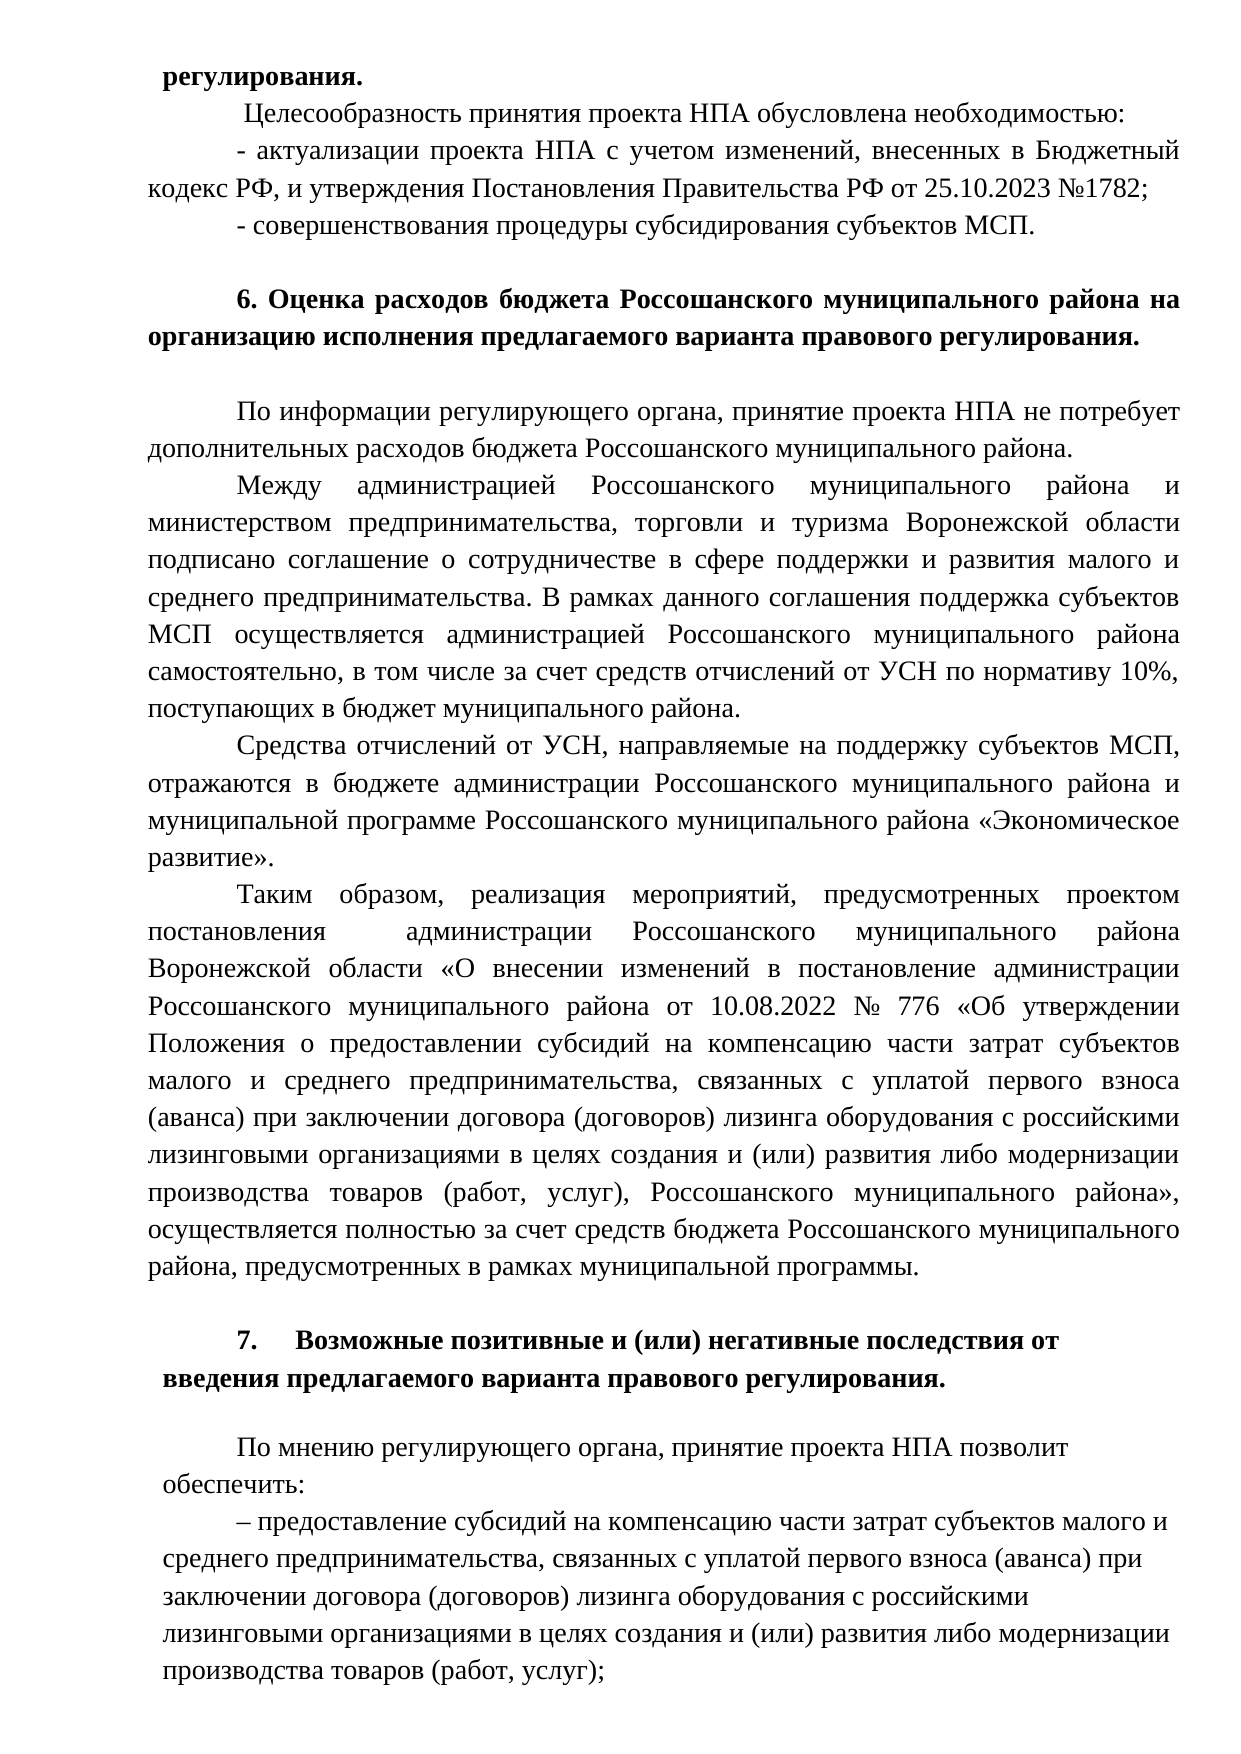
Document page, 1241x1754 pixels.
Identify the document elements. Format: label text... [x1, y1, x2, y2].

list По мнению регулирующего органа, принятие проекта НПА позволит обеспечить: [162, 1430, 1181, 1499]
list Средства отчислений от УСН, направляемые на поддержку субъектов МСП, отражаются в бюджете администрации Россошанского муниципального района и муниципальной программе Россошанского муниципального района «Экономическое развитие». [148, 728, 1181, 872]
list Таким образом, реализация мероприятий, предусмотренных проектом постановления администрации Россошанского муниципального района Воронежской области «О внесении изменений в постановление администрации Россошанского муниципального района от 10.08.2022 № 776 «Об утверждении Положения о предоставлении субсидий на компенсацию части затрат субъектов малого и среднего предпринимательства, связанных с уплатой первого взноса (аванса) при заключении договора (договоров) лизинга оборудования с российскими лизинговыми организациями в целях создания и (или) развития либо модернизации производства товаров (работ, услуг), Россошанского муниципального района», осуществляется полностью за счет средств бюджета Россошанского муниципального района, предусмотренных в рамках муниципальной программы. [148, 877, 1181, 1281]
list – предоставление субсидий на компенсацию части затрат субъектов малого и среднего предпринимательства, связанных с уплатой первого взноса (аванса) при заключении договора (договоров) лизинга оборудования с российскими лизинговыми организациями в целях создания и (или) развития либо модернизации производства товаров (работ, услуг); [162, 1504, 1181, 1686]
list - совершенствования процедуры субсидирования субъектов МСП. [148, 208, 1181, 240]
list - актуализации проекта НПА с учетом изменений, внесенных в Бюджетный кодекс РФ, и утверждения Постановления Правительства РФ от 25.10.2023 №1782; [148, 133, 1181, 203]
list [162, 59, 1181, 91]
list 6. Оценка расходов бюджета Россошанского муниципального района на организацию исполнения предлагаемого варианта правового регулирования. [148, 282, 1181, 352]
text Целесообразность принятия проекта НПА обусловлена необходимостью: [148, 96, 1181, 129]
list Возможные позитивные и (или) негативные последствия от введения предлагаемого варианта правового регулирования. [162, 1323, 1181, 1393]
list По информации регулирующего органа, принятие проекта НПА не потребует дополнительных расходов бюджета Россошанского муниципального района. [148, 394, 1181, 463]
list Между администрацией Россошанского муниципального района и министерством предпринимательства, торговли и туризма Воронежской области подписано соглашение о сотрудничестве в сфере поддержки и развития малого и среднего предпринимательства. В рамках данного соглашения поддержка субъектов МСП осуществляется администрацией Россошанского муниципального района самостоятельно, в том числе за счет средств отчислений от УСН по нормативу 10%, поступающих в бюджет муниципального района. [148, 468, 1181, 724]
